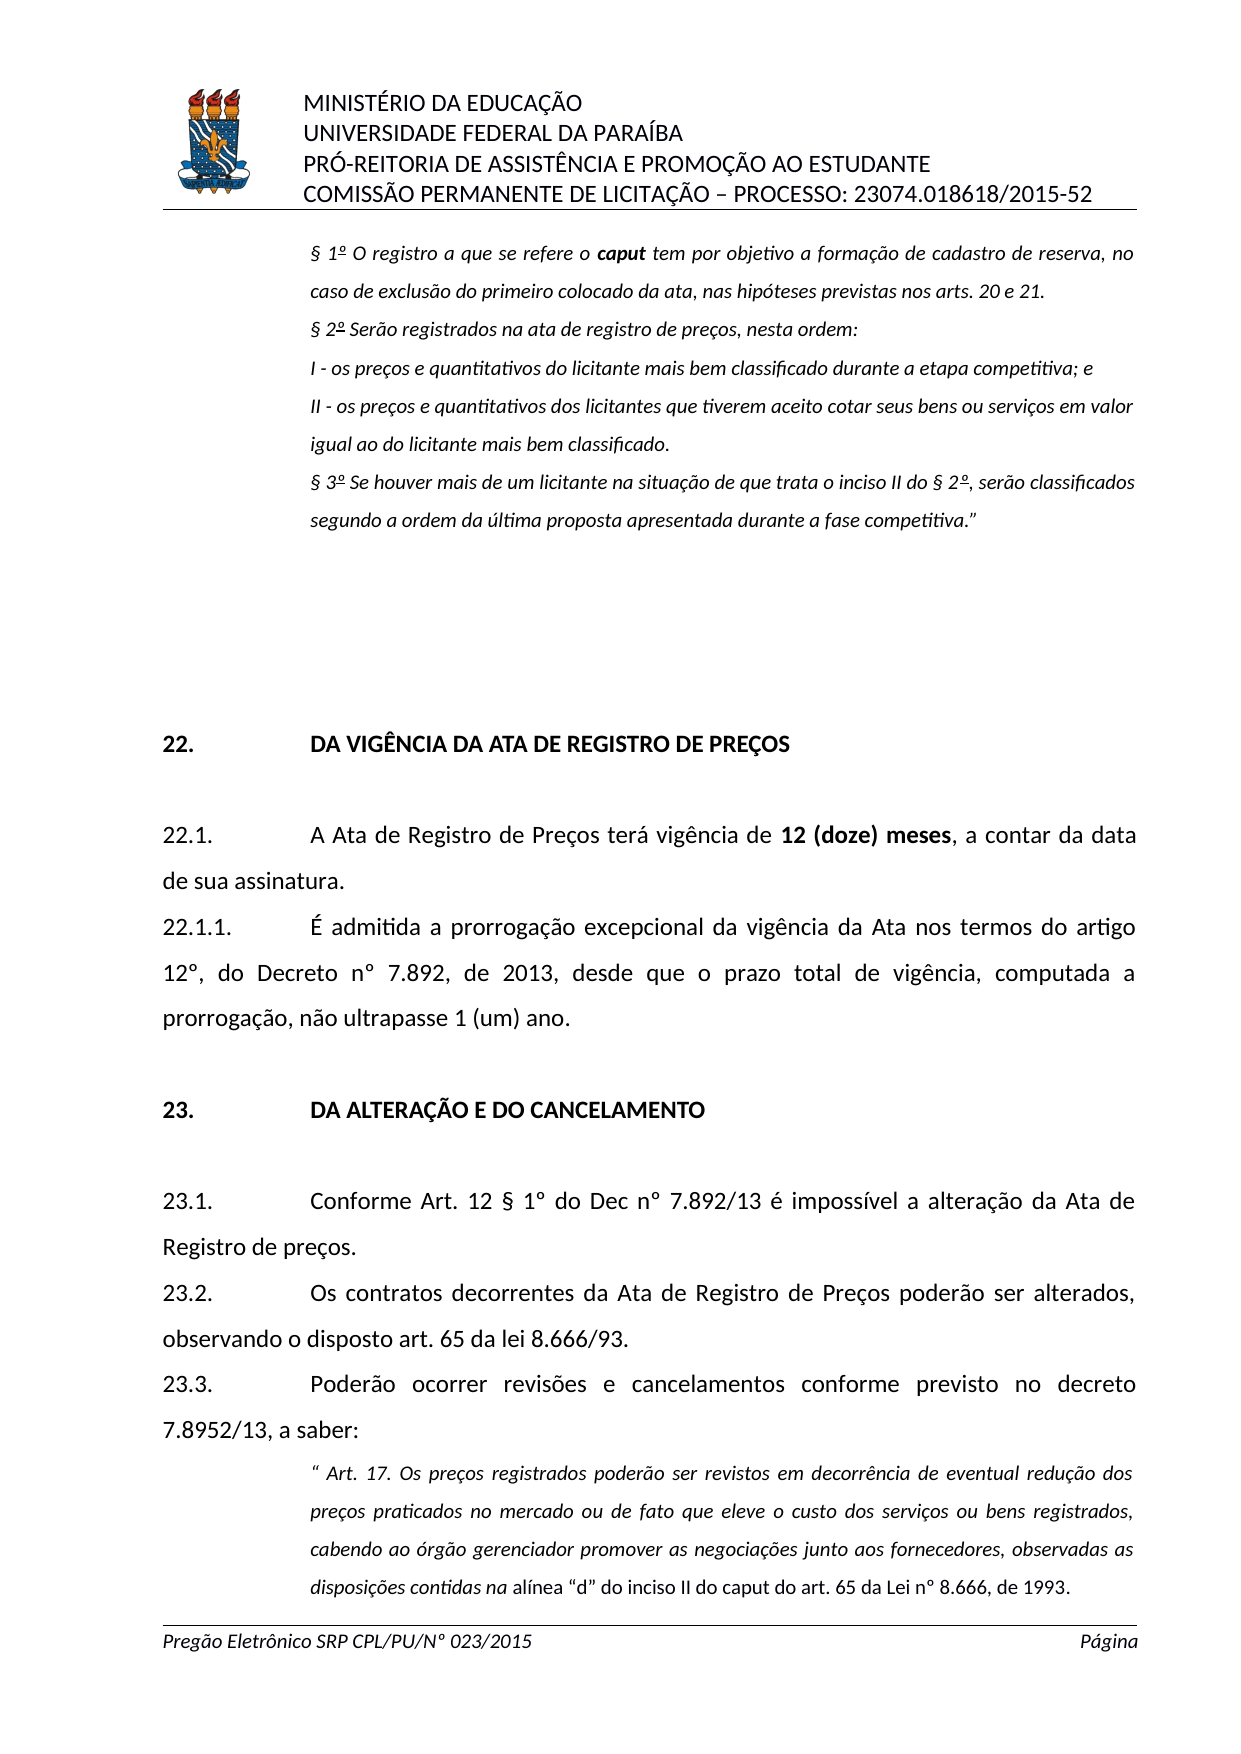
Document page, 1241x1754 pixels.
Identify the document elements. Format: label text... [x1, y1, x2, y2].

text 23.3. Poderão ocorrer revisões e cancelamentos conforme previsto no decreto 7.8952/13, a saber: [162, 1368, 1137, 1445]
text 23.2. Os contratos decorrentes da Ata de Registro de Preços poderão ser alterados, observando o disposto art. 65 da lei 8.666/93. [162, 1277, 1137, 1353]
list DA ALTERAÇÃO E DO CANCELAMENTO [162, 1094, 1137, 1124]
picture [173, 87, 255, 195]
text § 1º O registro a que se refere o caput tem por objetivo a formação de cadastro de reserva, no caso de exclusão do primeiro colocado da ata, nas hipóteses previstas nos arts. 20 e 21. [310, 240, 1137, 304]
text 22.1.1. É admitida a prorrogação excepcional da vigência da Ata nos termos do artigo 12º, do Decreto nº 7.892, de 2013, desde que o prazo total de vigência, computada a prorrogação, não ultrapasse 1 (um) ano. [162, 911, 1137, 1033]
text 23.1. Conforme Art. 12 § 1º do Dec nº 7.892/13 é impossível a alteração da Ata de Registro de preços. [162, 1186, 1137, 1262]
text II - os preços e quantitativos dos licitantes que tiverem aceito cotar seus bens ou serviços em valor igual ao do licitante mais bem classificado. [310, 393, 1137, 456]
list DA VIGÊNCIA DA ATA DE REGISTRO DE PREÇOS [162, 728, 1137, 759]
text § 2º Serão registrados na ata de registro de preços, nesta ordem: [310, 317, 1137, 342]
text I - os preços e quantitativos do licitante mais bem classificado durante a etapa competitiva; e [310, 355, 1137, 380]
text “ Art. 17. Os preços registrados poderão ser revistos em decorrência de eventual redução dos preços praticados no mercado ou de fato que eleve o custo dos serviços ou bens registrados, cabendo ao órgão gerenciador promover as negociações junto aos fornecedores, observadas as disposições contidas na alínea “d” do inciso II do caput do art. 65 da Lei nº 8.666, de 1993. [310, 1460, 1137, 1600]
text 22.1. A Ata de Registro de Preços terá vigência de 12 (doze) meses, a contar da data de sua assinatura. [162, 820, 1137, 896]
text § 3º Se houver mais de um licitante na situação de que trata o inciso II do § 2º, serão classificados segundo a ordem da última proposta apresentada durante a fase competitiva.” [310, 469, 1137, 533]
